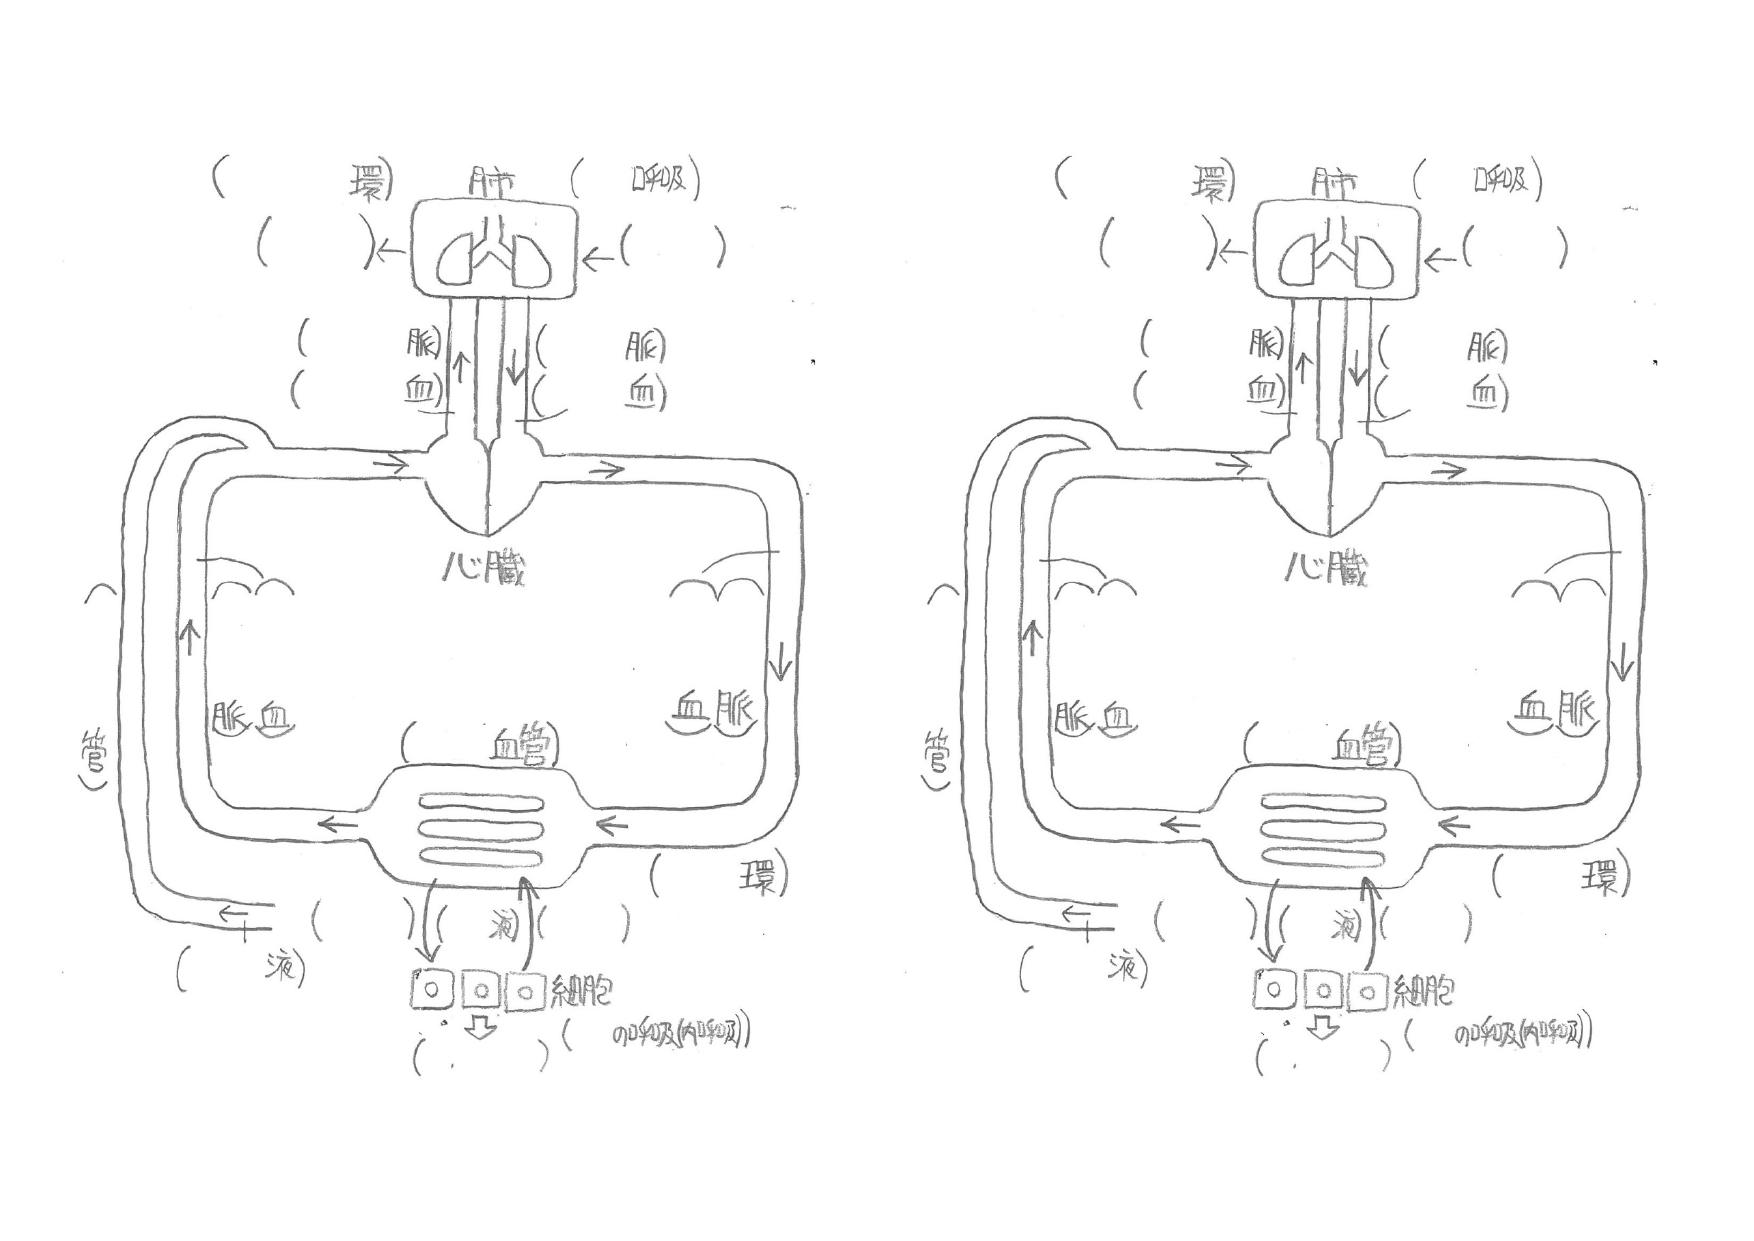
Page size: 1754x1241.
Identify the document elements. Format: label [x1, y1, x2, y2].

picture [902, 97, 1658, 1087]
picture [59, 95, 816, 1087]
